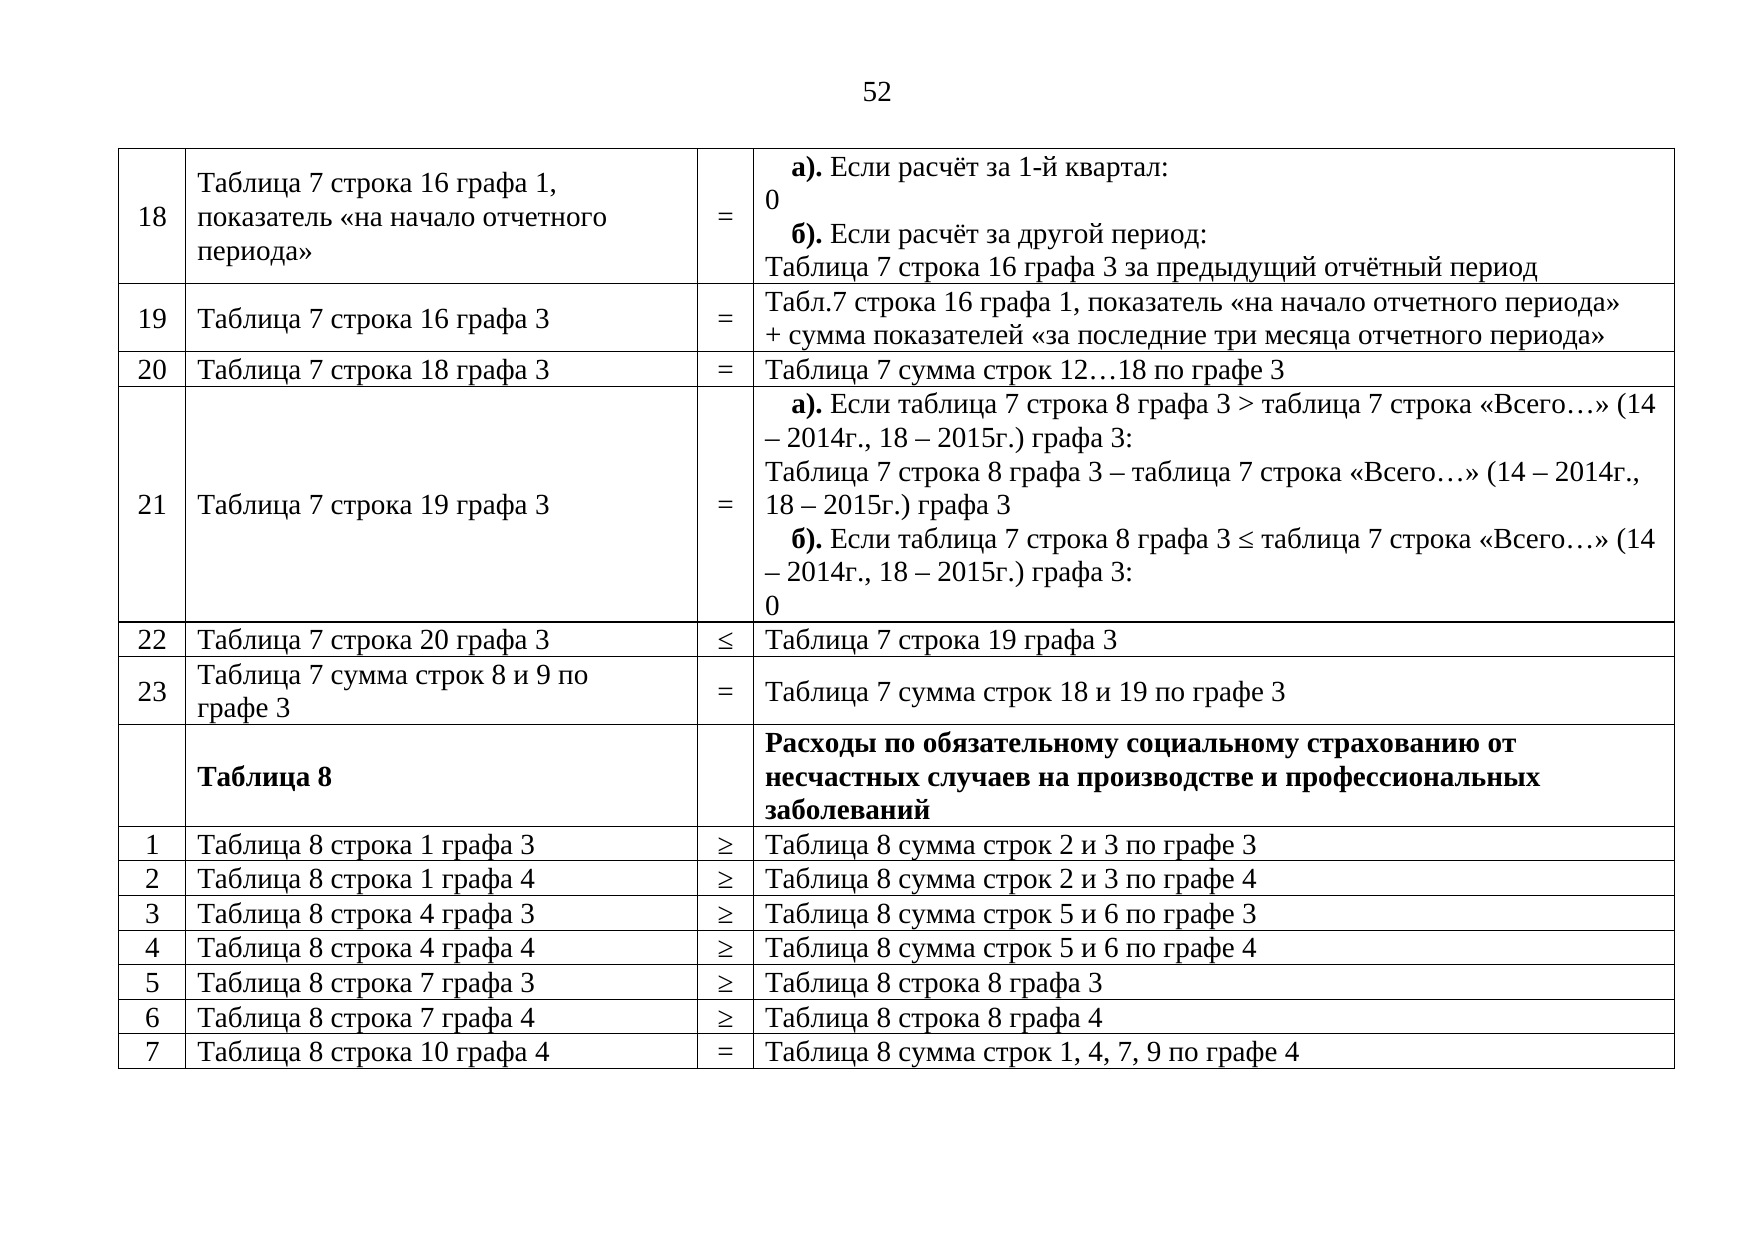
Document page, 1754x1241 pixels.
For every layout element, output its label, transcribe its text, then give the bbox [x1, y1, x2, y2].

table_cell Таблица 8 строка 1 графа 4 [186, 861, 697, 895]
table_cell Таблица 7 строка 19 графа 3 [186, 387, 697, 621]
table_cell а). Если таблица 7 строка 8 графа 3 > таблица 7 строка «Всего…» (14 – 2014г., 18 – 2015г.) графа 3: Таблица 7 строка 8 графа 3 – таблица 7 строка «Всего…» (14 – 2014г., 18 – 2015г.) графа 3 б). Если таблица 7 строка 8 графа 3 ≤ таблица 7 строка «Всего…» (14 – 2014г., 18 – 2015г.) графа 3: 0 [754, 387, 1674, 621]
table_cell [698, 725, 753, 826]
table_cell 4 [119, 931, 185, 964]
table_cell Таблица 8 строка 7 графа 4 [186, 1000, 697, 1033]
table_cell 22 [119, 623, 185, 656]
table_cell 1 [119, 827, 185, 860]
table_cell Таблица 7 строка 20 графа 3 [186, 623, 697, 656]
table_cell Таблица 8 строка 10 графа 4 [186, 1034, 697, 1068]
table_cell Таблица 7 строка 19 графа 3 [754, 623, 1674, 656]
table_cell Таблица 8 строка 8 графа 3 [754, 965, 1674, 999]
table_cell а). Если расчёт за 1-й квартал: 0 б). Если расчёт за другой период: Таблица 7 строка 16 графа 3 за предыдущий отчётный период [754, 149, 1674, 283]
table_cell Таблица 7 сумма строк 12…18 по графе 3 [754, 352, 1674, 386]
table_cell ≥ [698, 827, 753, 860]
table_cell Таблица 8 строка 4 графа 4 [186, 931, 697, 964]
table_cell 6 [119, 1000, 185, 1033]
table_cell Таблица 7 строка 18 графа 3 [186, 352, 697, 386]
table_cell Расходы по обязательному социальному страхованию от несчастных случаев на производстве и профессиональных заболеваний [754, 725, 1674, 826]
table_cell Табл.7 строка 16 графа 1, показатель «на начало отчетного периода» + сумма показателей «за последние три месяца отчетного периода» [754, 284, 1674, 351]
table_cell Таблица 7 сумма строк 8 и 9 по графе 3 [186, 657, 697, 724]
table_cell Таблица 8 сумма строк 2 и 3 по графе 3 [754, 827, 1674, 860]
table_cell 3 [119, 896, 185, 929]
table_cell Таблица 8 сумма строк 5 и 6 по графе 3 [754, 896, 1674, 929]
table_cell Таблица 8 строка 7 графа 3 [186, 965, 697, 999]
table_cell ≥ [698, 1000, 753, 1033]
table_cell ≥ [698, 965, 753, 999]
table_cell 18 [119, 149, 185, 283]
table_cell 20 [119, 352, 185, 386]
table_cell [119, 725, 185, 826]
table_cell 5 [119, 965, 185, 999]
table_cell 7 [119, 1034, 185, 1068]
table_cell = [698, 352, 753, 386]
table_cell 19 [119, 284, 185, 351]
table_cell = [698, 657, 753, 724]
table_cell = [698, 1034, 753, 1068]
table_cell = [698, 284, 753, 351]
table_cell Таблица 8 строка 8 графа 4 [754, 1000, 1674, 1033]
table_cell = [698, 387, 753, 621]
table_cell Таблица 7 строка 16 графа 1, показатель «на начало отчетного периода» [186, 149, 697, 283]
table_cell Таблица 8 сумма строк 1, 4, 7, 9 по графе 4 [754, 1034, 1674, 1068]
table_cell ≥ [698, 931, 753, 964]
table_cell Таблица 8 строка 1 графа 3 [186, 827, 697, 860]
table_cell 2 [119, 861, 185, 895]
table_cell Таблица 8 сумма строк 5 и 6 по графе 4 [754, 931, 1674, 964]
table_cell = [698, 149, 753, 283]
table_cell ≥ [698, 861, 753, 895]
table_cell Таблица 8 строка 4 графа 3 [186, 896, 697, 929]
table_cell Таблица 7 строка 16 графа 3 [186, 284, 697, 351]
table_cell 21 [119, 387, 185, 621]
table_cell 23 [119, 657, 185, 724]
table_cell Таблица 8 [186, 725, 697, 826]
table_cell ≤ [698, 623, 753, 656]
table_cell Таблица 7 сумма строк 18 и 19 по графе 3 [754, 657, 1674, 724]
table_cell ≥ [698, 896, 753, 929]
table_cell Таблица 8 сумма строк 2 и 3 по графе 4 [754, 861, 1674, 895]
